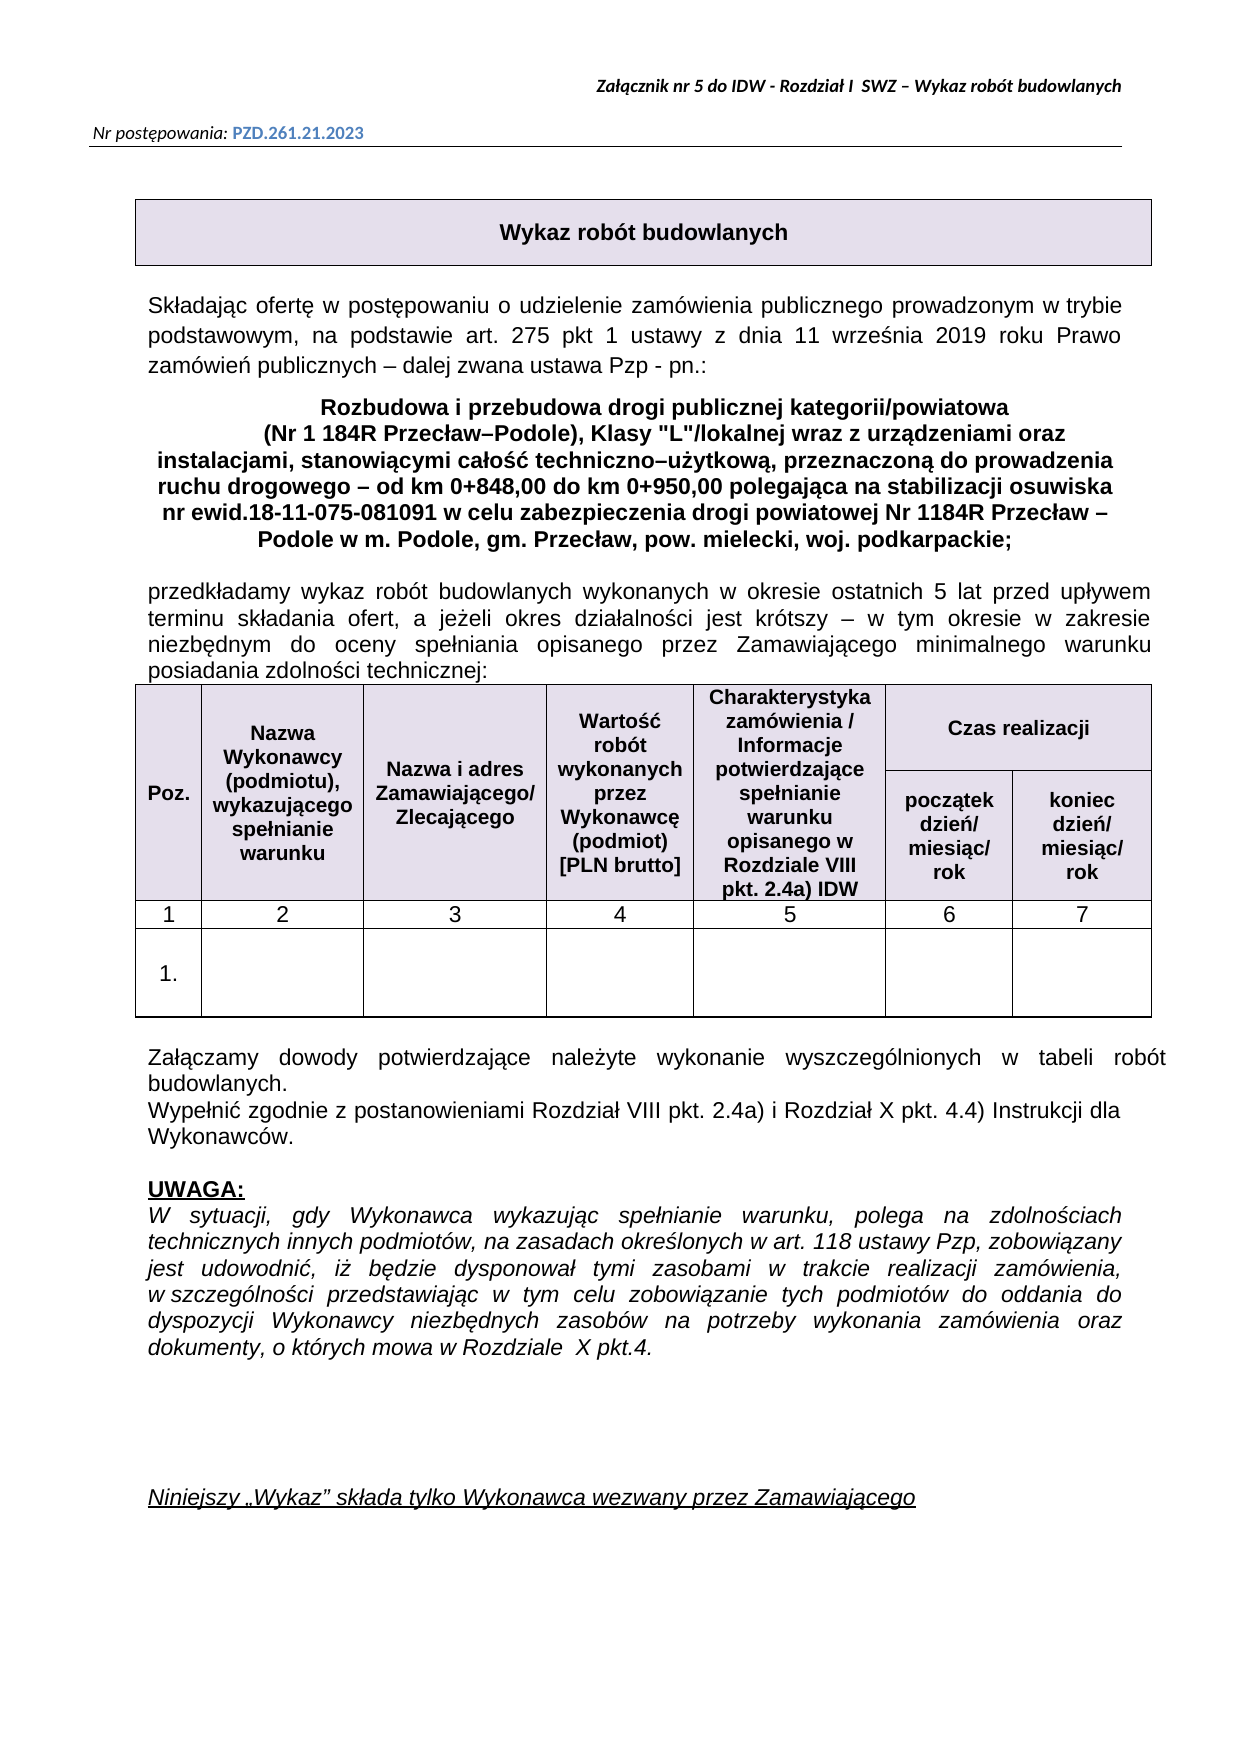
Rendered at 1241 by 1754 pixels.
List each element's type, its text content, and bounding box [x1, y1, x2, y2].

table_cell [694, 929, 885, 1016]
table_cell 5 [694, 901, 885, 928]
text Wypełnić zgodnie z postanowieniami Rozdział VIII pkt. 2.4a) i Rozdział X pkt. 4.4) Instrukcji dla Wykonawców. [148, 1097, 1122, 1149]
table_cell 7 [1013, 901, 1151, 928]
table_header Nazwa Wykonawcy (podmiotu), wykazującego spełnianie warunku [202, 685, 363, 900]
text Niniejszy „Wykaz” składa tylko Wykonawca wezwany przez Zamawiającego [148, 1474, 1122, 1510]
table_header Wartość robót wykonanych przez Wykonawcę (podmiot) [PLN brutto] [547, 685, 693, 900]
table_cell 1. [136, 929, 201, 1016]
table_header Wykaz robót budowlanych [136, 200, 1151, 265]
table_cell 4 [547, 901, 693, 928]
text W sytuacji, gdy Wykonawca wykazując spełnianie warunku, polega na zdolnościach technicznych innych podmiotów, na zasadach określonych w art. 118 ustawy Pzp, zobowiązany jest udowodnić, iż będzie dysponował tymi zasobami w trakcie realizacji zamówienia, w szczególności przedstawiając w tym celu zobowiązanie tych podmiotów do oddania do dyspozycji Wykonawcy niezbędnych zasobów na potrzeby wykonania zamówienia oraz dokumenty, o których mowa w Rozdziale X pkt.4. [148, 1202, 1122, 1360]
table_cell [202, 929, 363, 1016]
text przedkładamy wykaz robót budowlanych wykonanych w okresie ostatnich 5 lat przed upływem terminu składania ofert, a jeżeli okres działalności jest krótszy – w tym okresie w zakresie niezbędnym do oceny spełniania opisanego przez Zamawiającego minimalnego warunku posiadania zdolności technicznej: [148, 578, 1152, 684]
text (Nr 1 184R Przecław–Podole), Klasy "L"/lokalnej wraz z urządzeniami oraz instalacjami, stanowiącymi całość techniczno–użytkową, przeznaczoną do prowadzenia ruchu drogowego – od km 0+848,00 do km 0+950,00 polegająca na stabilizacji osuwiska nr ewid.18-11-075-081091 w celu zabezpieczenia drogi powiatowej Nr 1184R Przecław – Podole w m. Podole, gm. Przecław, pow. mielecki, woj. podkarpackie; [148, 420, 1122, 552]
table_header Czas realizacji [886, 685, 1151, 770]
text Rozbudowa i przebudowa drogi publicznej kategorii/powiatowa [148, 394, 1122, 420]
table_cell [364, 929, 546, 1016]
table_cell koniec dzień/ miesiąc/ rok [1013, 771, 1151, 900]
table_header Nazwa i adres Zamawiającego/ Zlecającego [364, 685, 546, 900]
table_cell 6 [886, 901, 1012, 928]
table_cell początek dzień/ miesiąc/ rok [886, 771, 1012, 900]
text Składając ofertę w postępowaniu o udzielenie zamówienia publicznego prowadzonym w trybie podstawowym, na podstawie art. 275 pkt 1 ustawy z dnia 11 września 2019 roku Prawo zamówień publicznych – dalej zwana ustawa Pzp - pn.: [148, 292, 1122, 378]
table_cell [547, 929, 693, 1016]
text UWAGA: [148, 1176, 1122, 1202]
table_header Charakterystyka zamówienia / Informacje potwierdzające spełnianie warunku opisanego w Rozdziale VIII pkt. 2.4a) IDW [694, 685, 885, 900]
text Załączamy dowody potwierdzające należyte wykonanie wyszczególnionych w tabeli robót budowlanych. [148, 1044, 1167, 1097]
table_cell 3 [364, 901, 546, 928]
table_cell 2 [202, 901, 363, 928]
table_cell [886, 929, 1012, 1016]
table_cell [1013, 929, 1151, 1016]
table_header Poz. [136, 685, 201, 900]
table_cell 1 [136, 901, 201, 928]
